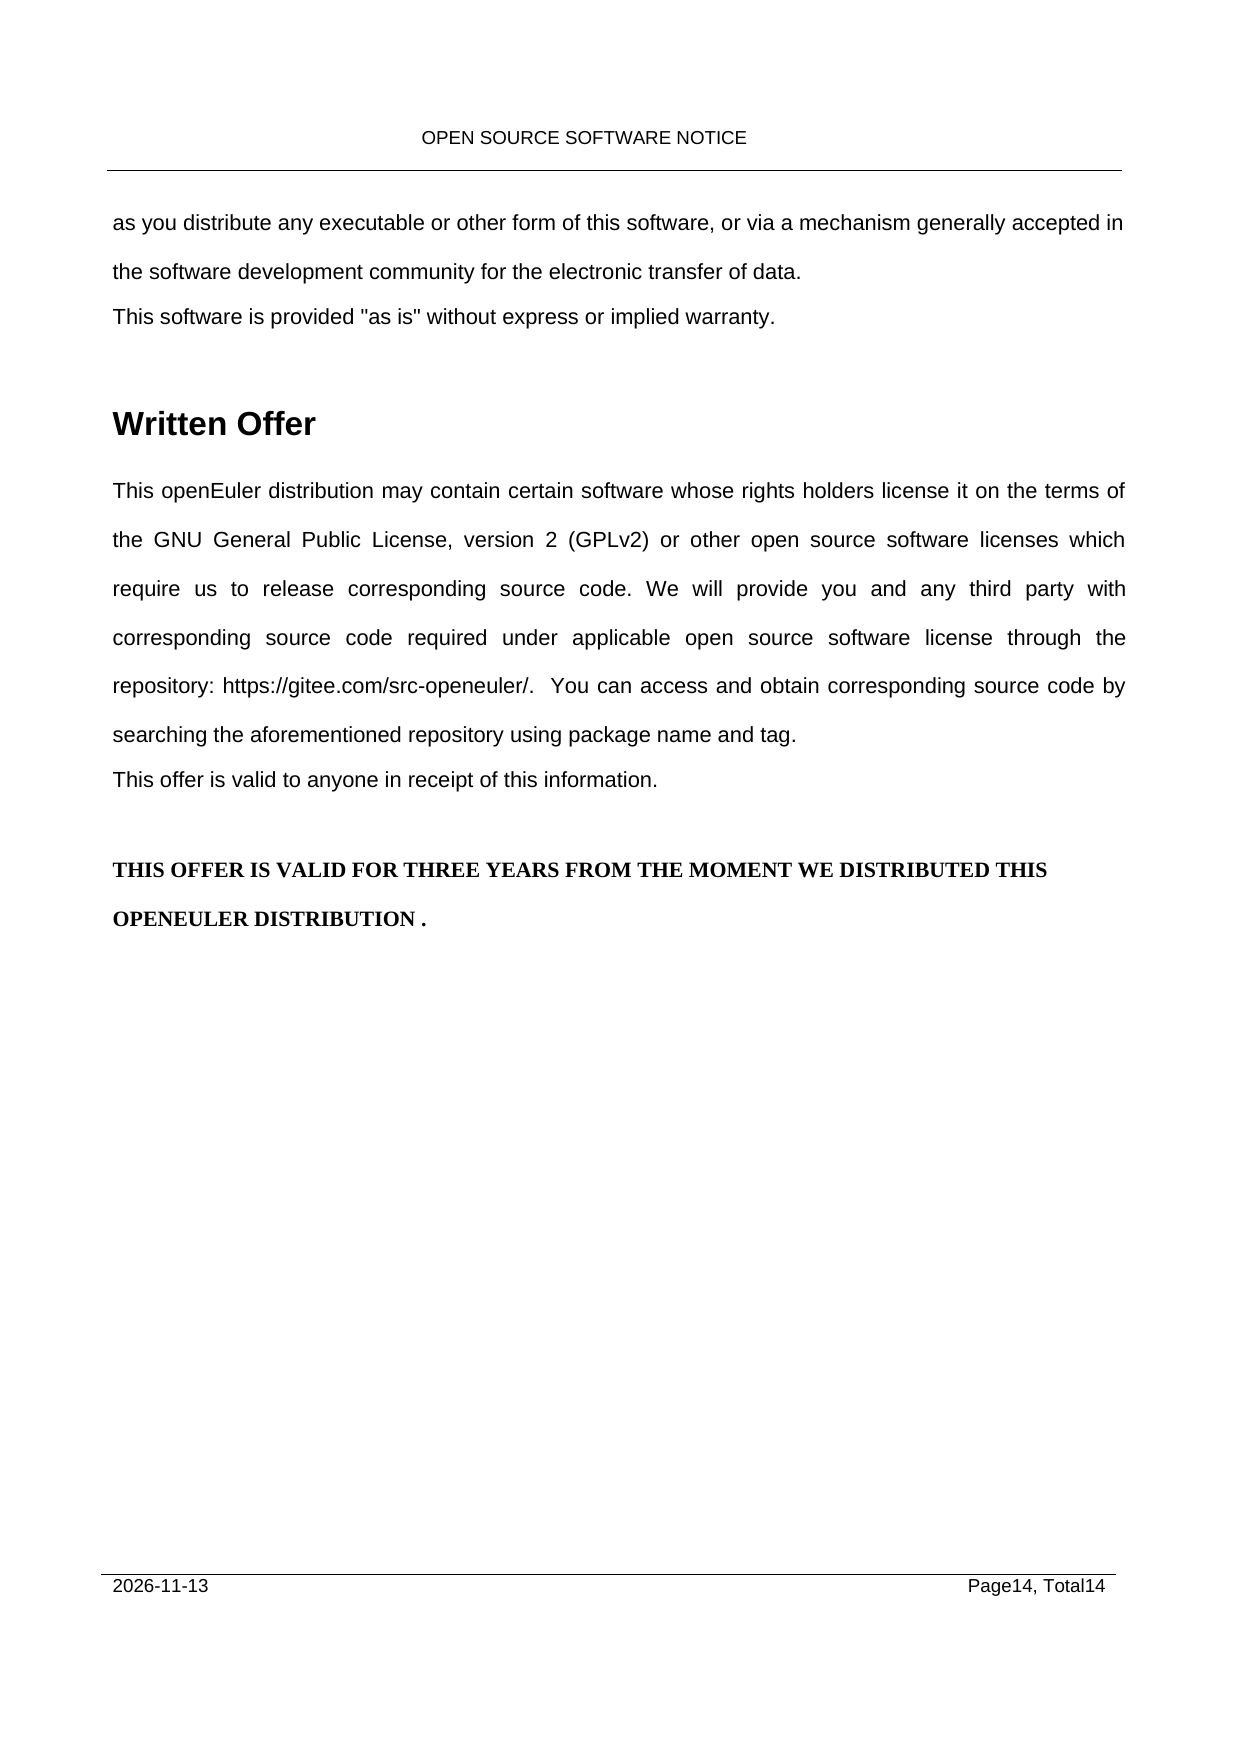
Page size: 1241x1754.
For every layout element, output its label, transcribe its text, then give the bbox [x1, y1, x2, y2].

text This offer is valid to anyone in receipt of this information. [112, 763, 1128, 796]
text This software is provided "as is" without express or implied warranty. [112, 300, 1128, 333]
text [112, 206, 1128, 288]
text THIS OFFER IS VALID FOR THREE YEARS FROM THE MOMENT WE DISTRIBUTED THIS OPENEULER DISTRIBUTION . [112, 854, 1128, 935]
text Written Offer [112, 390, 1128, 455]
text This openEuler distribution may contain certain software whose rights holders license it on the terms of the GNU General Public License, version 2 (GPLv2) or other open source software licenses which require us to release corresponding source code. We will provide you and any third party with corresponding source code required under applicable open source software license through the repository: https://gitee.com/src-openeuler/. You can access and obtain corresponding source code by searching the aforementioned repository using package name and tag. [112, 474, 1128, 751]
